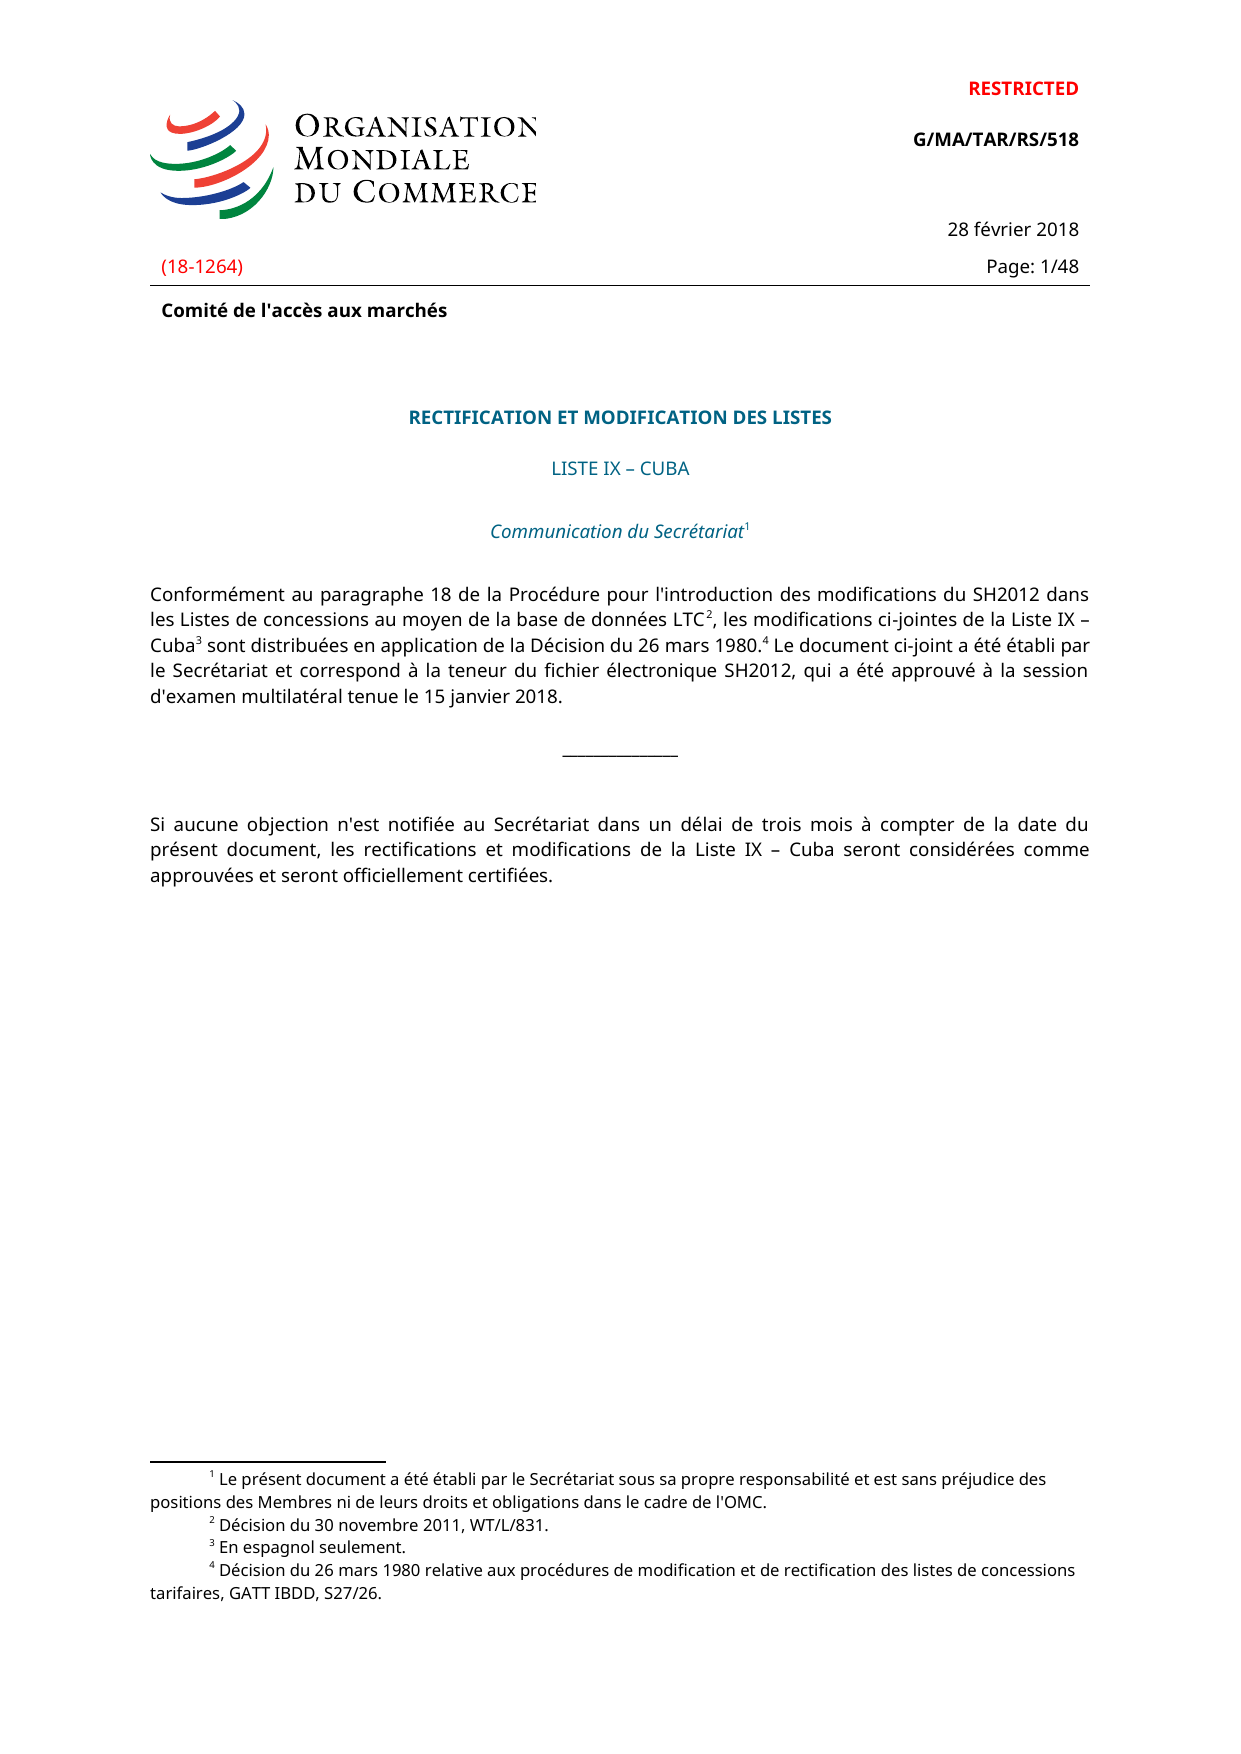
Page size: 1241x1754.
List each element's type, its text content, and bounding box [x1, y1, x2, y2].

text Si aucune objection n'est notifiée au Secrétariat dans un délai de trois mois à compter de la date du présent document, les rectifications et modifications de la Liste IX – Cuba seront considérées comme approuvées et seront officiellement certifiées. [150, 811, 1090, 887]
text Conformément au paragraphe 18 de la Procédure pour l'introduction des modifications du SH2012 dans les Listes de concessions au moyen de la base de données LTC, les modifications ci-jointes de la Liste IX – Cuba sont distribuées en application de la Décision du 26 mars 1980. Le document ci-joint a été établi par le Secrétariat et correspond à la teneur du fichier électronique SH2012, qui a été approuvé à la session d'examen multilatéral tenue le 15 janvier 2018. [150, 581, 1090, 709]
title RECTIFICATION ET MODIFICATION DES LISTES [150, 405, 1090, 430]
text _______________ [150, 734, 1090, 760]
title LISTE IX – CUBA [150, 455, 1090, 481]
title Communication du Secrétariat [150, 518, 1090, 544]
